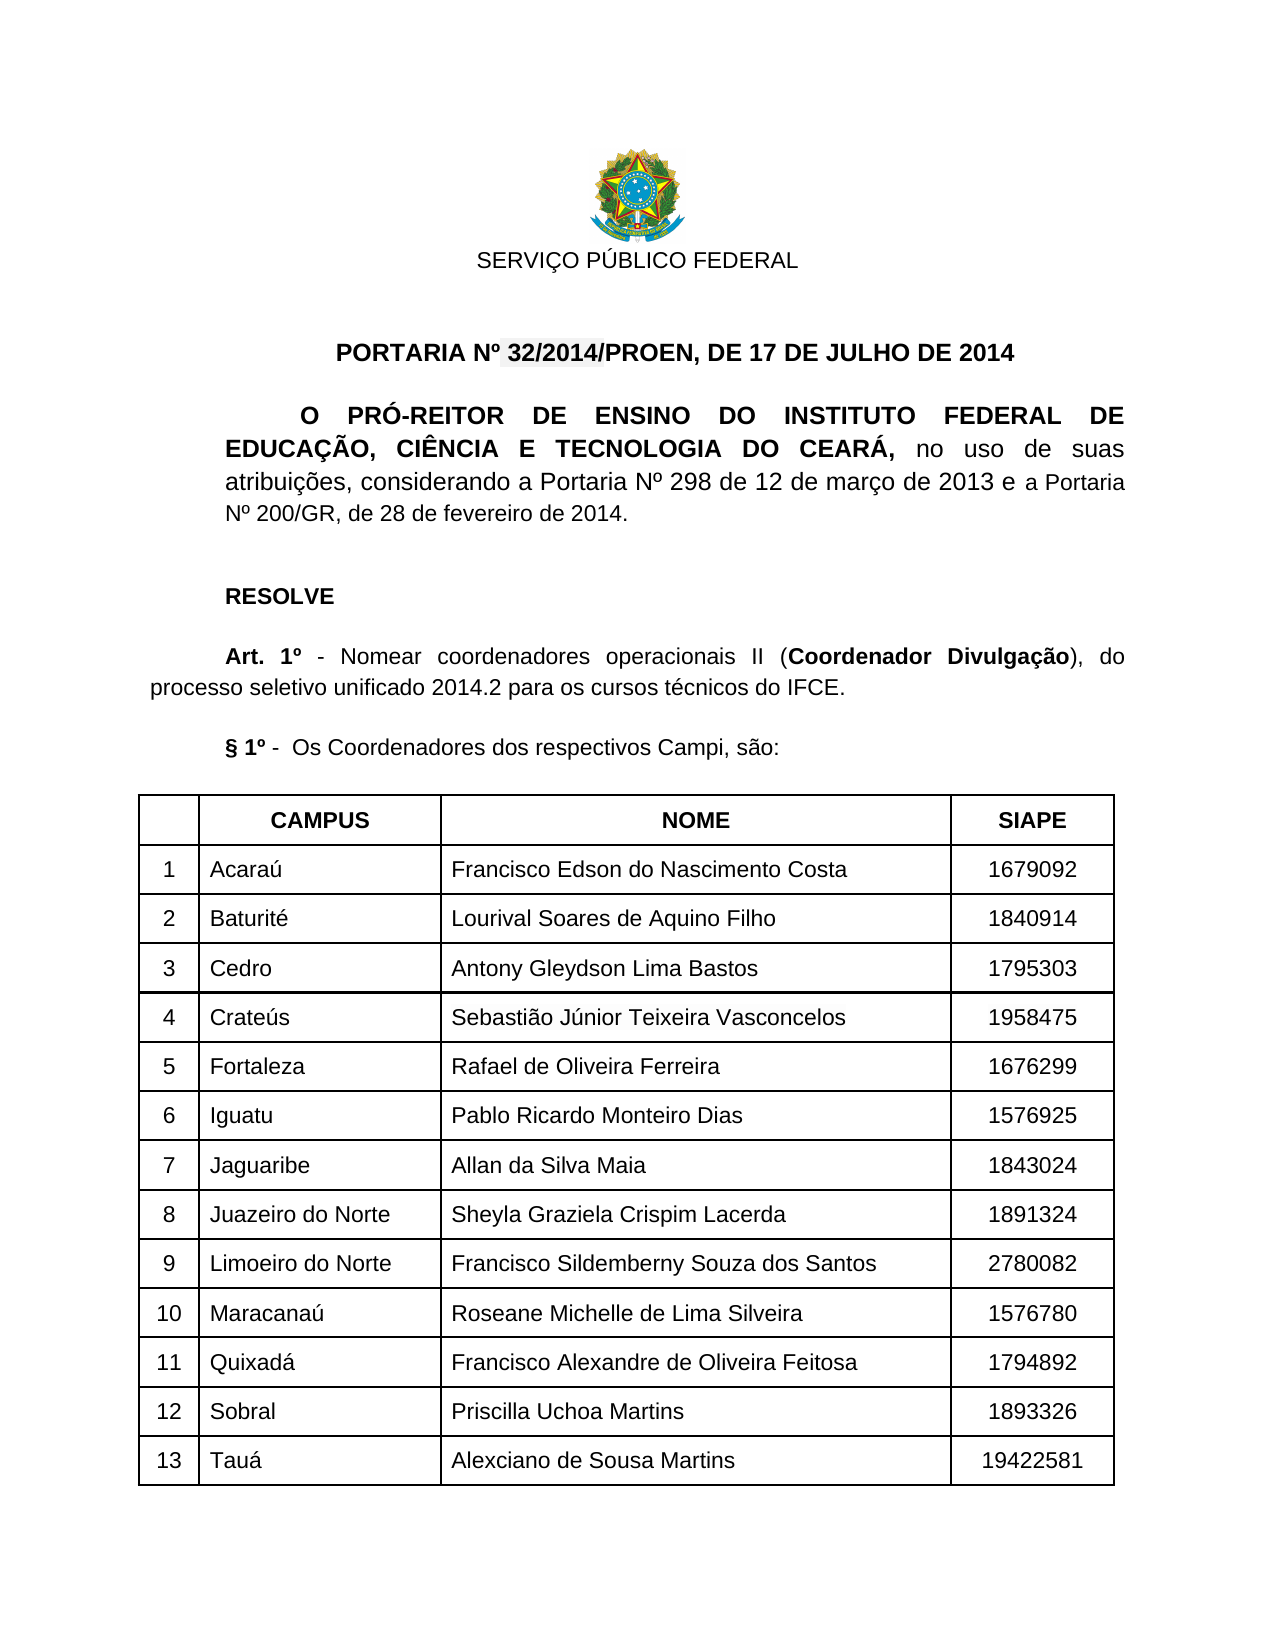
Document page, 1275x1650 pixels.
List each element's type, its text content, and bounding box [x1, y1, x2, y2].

table_cell Francisco Edson do Nascimento Costa [442, 846, 950, 893]
table_header [140, 796, 198, 843]
table_cell 12 [140, 1388, 198, 1435]
table_cell Iguatu [200, 1092, 440, 1139]
table_cell Juazeiro do Norte [200, 1191, 440, 1238]
table_cell 4 [140, 994, 198, 1041]
table_cell 1 [140, 846, 198, 893]
table_cell 1891324 [952, 1191, 1113, 1238]
table_cell Fortaleza [200, 1043, 440, 1090]
table_cell 8 [140, 1191, 198, 1238]
picture [589, 148, 686, 244]
table_cell 1893326 [952, 1388, 1113, 1435]
table_header NOME [442, 796, 950, 843]
table_cell Roseane Michelle de Lima Silveira [442, 1289, 950, 1336]
table_cell Francisco Alexandre de Oliveira Feitosa [442, 1338, 950, 1386]
table_cell 1576780 [952, 1289, 1113, 1336]
table_cell Crateús [200, 994, 440, 1041]
text PORTARIA Nº 32/2014/PROEN, DE 17 DE JULHO DE 2014 [604, 338, 1125, 367]
table_header CAMPUS [200, 796, 440, 843]
table_cell Tauá [200, 1437, 440, 1484]
table_cell Limoeiro do Norte [200, 1240, 440, 1287]
table_cell 1958475 [952, 994, 1113, 1041]
table_cell Jaguaribe [200, 1141, 440, 1188]
table_cell Sebastião Júnior Teixeira Vasconcelos [442, 994, 950, 1041]
table_cell 3 [140, 944, 198, 991]
text O PRÓ-REITOR DE ENSINO DO INSTITUTO FEDERAL DE EDUCAÇÃO, CIÊNCIA E TECNOLOGIA DO CEARÁ, no uso de suas atribuições, considerando a Portaria Nº 298 de 12 de março de 2013 e a Portaria Nº 200/GR, de 28 de fevereiro de 2014. [225, 401, 1125, 526]
table_cell Acaraú [200, 846, 440, 893]
table_cell Sobral [200, 1388, 440, 1435]
text SERVIÇO PÚBLICO FEDERAL [150, 247, 1125, 274]
table_cell Rafael de Oliveira Ferreira [442, 1043, 950, 1090]
table_cell 9 [140, 1240, 198, 1287]
text RESOLVE [150, 583, 1125, 609]
table_cell 1843024 [952, 1141, 1113, 1188]
table_cell Allan da Silva Maia [442, 1141, 950, 1188]
table_cell 13 [140, 1437, 198, 1484]
table_cell 1679092 [952, 846, 1113, 893]
table_cell 1795303 [952, 944, 1113, 991]
table_cell Baturité [200, 895, 440, 942]
table_cell Antony Gleydson Lima Bastos [442, 944, 950, 991]
table_cell Quixadá [200, 1338, 440, 1386]
table_cell Sheyla Graziela Crispim Lacerda [442, 1191, 950, 1238]
table_cell Cedro [200, 944, 440, 991]
table_cell 2 [140, 895, 198, 942]
table_cell 1576925 [952, 1092, 1113, 1139]
table_cell Alexciano de Sousa Martins [442, 1437, 950, 1484]
text PORTARIA Nº 32/2014/PROEN, DE 17 DE JULHO DE 2014 [150, 338, 500, 367]
table_cell 1676299 [952, 1043, 1113, 1090]
table_cell 10 [140, 1289, 198, 1336]
table_cell 1794892 [952, 1338, 1113, 1386]
table_cell Priscilla Uchoa Martins [442, 1388, 950, 1435]
table_cell 6 [140, 1092, 198, 1139]
table_cell 19422581 [952, 1437, 1113, 1484]
table_cell Maracanaú [200, 1289, 440, 1336]
table_cell 5 [140, 1043, 198, 1090]
table_cell 7 [140, 1141, 198, 1188]
table_cell 1840914 [952, 895, 1113, 942]
text Art. 1º - Nomear coordenadores operacionais II (Coordenador Divulgação), do processo seletivo unificado 2014.2 para os cursos técnicos do IFCE. [150, 643, 1125, 700]
table_cell Lourival Soares de Aquino Filho [442, 895, 950, 942]
table_header SIAPE [952, 796, 1113, 843]
table_cell Pablo Ricardo Monteiro Dias [442, 1092, 950, 1139]
table_cell 2780082 [952, 1240, 1113, 1287]
table_cell Francisco Sildemberny Souza dos Santos [442, 1240, 950, 1287]
text § 1º - Os Coordenadores dos respectivos Campi, são: [150, 734, 1125, 760]
table_cell 11 [140, 1338, 198, 1386]
